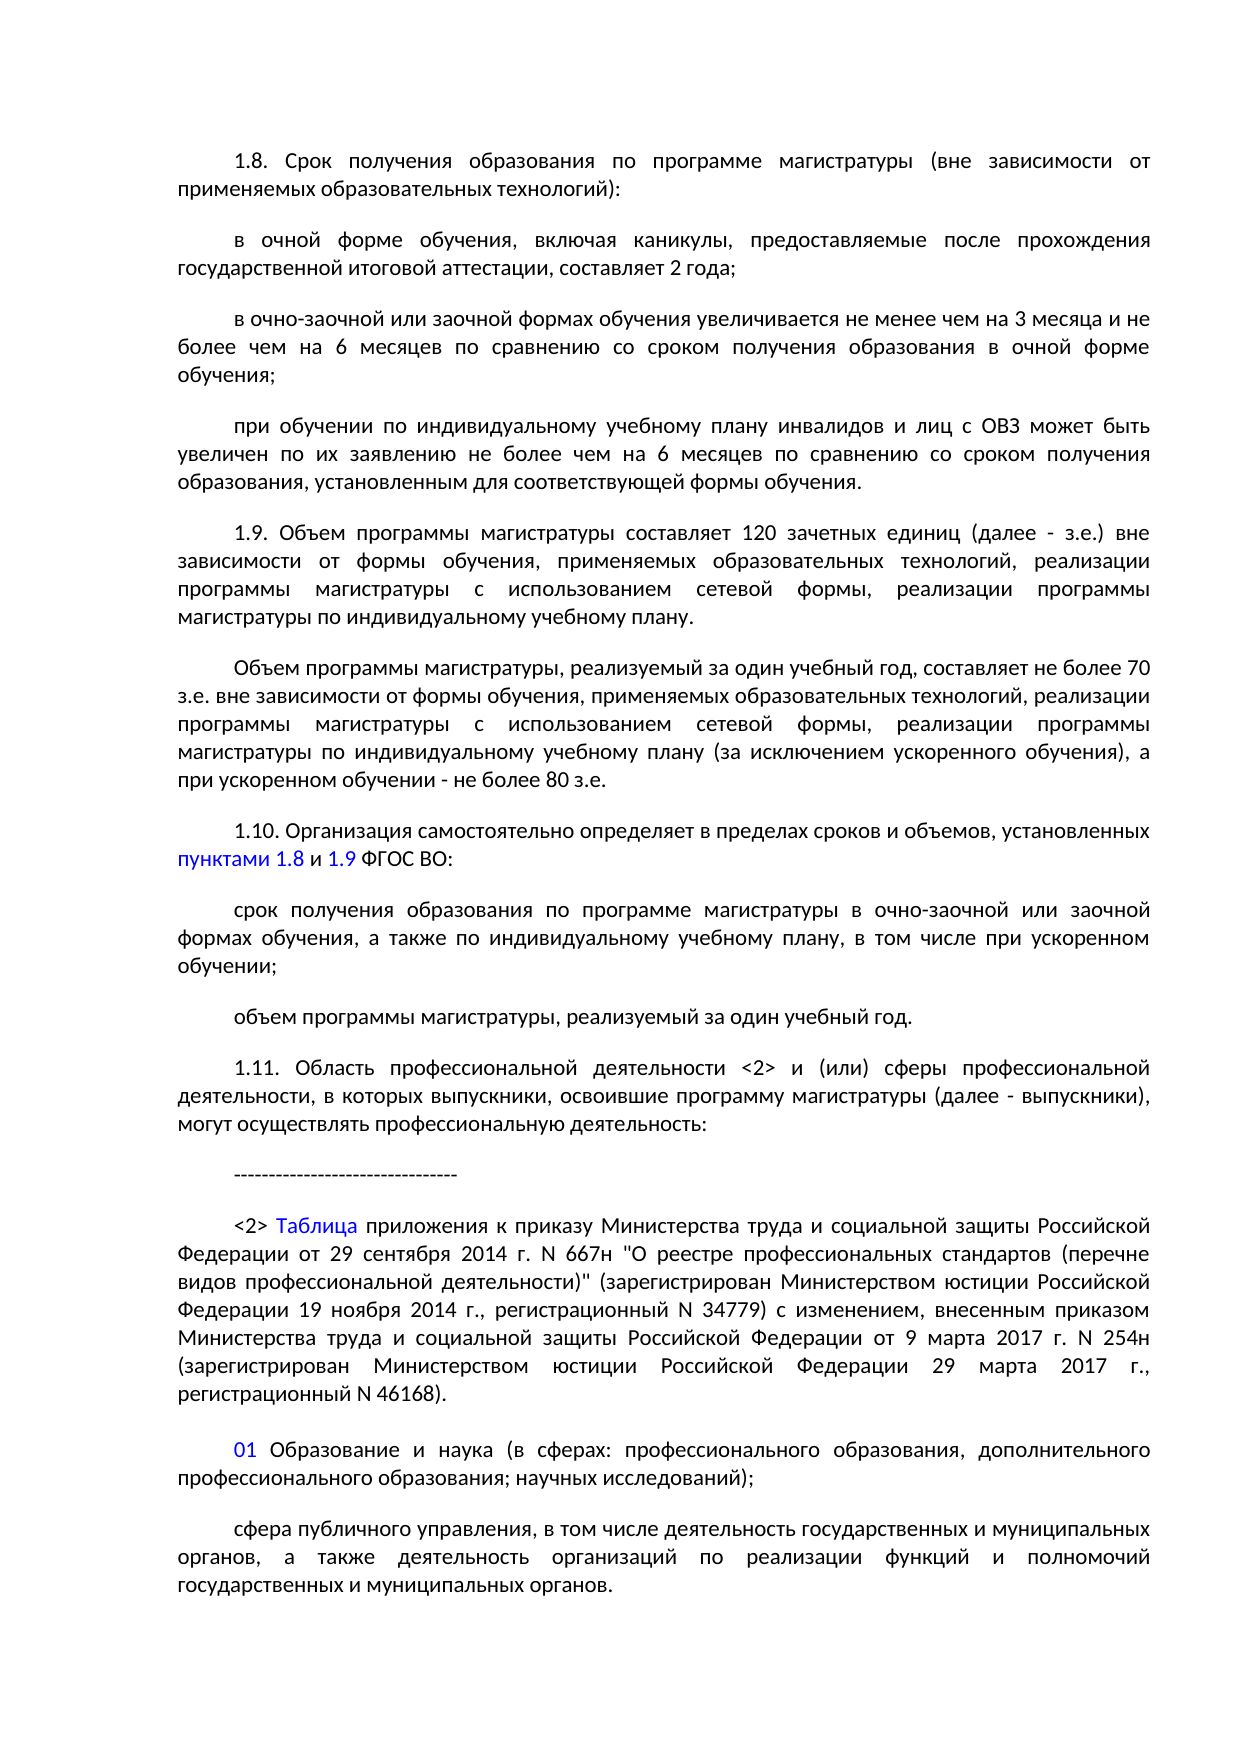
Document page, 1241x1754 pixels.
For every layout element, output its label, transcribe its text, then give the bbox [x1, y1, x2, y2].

text <2> Таблица приложения к приказу Министерства труда и социальной защиты Российской Федерации от 29 сентября 2014 г. N 667н "О реестре профессиональных стандартов (перечне видов профессиональной деятельности)" (зарегистрирован Министерством юстиции Российской Федерации 19 ноября 2014 г., регистрационный N 34779) с изменением, внесенным приказом Министерства труда и социальной защиты Российской Федерации от 9 марта 2017 г. N 254н (зарегистрирован Министерством юстиции Российской Федерации 29 марта 2017 г., регистрационный N 46168). [177, 1211, 1152, 1407]
text при обучении по индивидуальному учебному плану инвалидов и лиц с ОВЗ может быть увеличен по их заявлению не более чем на 6 месяцев по сравнению со сроком получения образования, установленным для соответствующей формы обучения. [177, 411, 1152, 495]
text объем программы магистратуры, реализуемый за один учебный год. [177, 1002, 1152, 1030]
text 1.10. Организация самостоятельно определяет в пределах сроков и объемов, установленных пунктами 1.8 и 1.9 ФГОС ВО: [177, 816, 1152, 872]
text -------------------------------- [177, 1160, 1152, 1188]
text 1.9. Объем программы магистратуры составляет 120 зачетных единиц (далее - з.е.) вне зависимости от формы обучения, применяемых образовательных технологий, реализации программы магистратуры с использованием сетевой формы, реализации программы магистратуры по индивидуальному учебному плану. [177, 518, 1152, 630]
text Объем программы магистратуры, реализуемый за один учебный год, составляет не более 70 з.е. вне зависимости от формы обучения, применяемых образовательных технологий, реализации программы магистратуры с использованием сетевой формы, реализации программы магистратуры по индивидуальному учебному плану (за исключением ускоренного обучения), а при ускоренном обучении - не более 80 з.е. [177, 653, 1152, 793]
text в очной форме обучения, включая каникулы, предоставляемые после прохождения государственной итоговой аттестации, составляет 2 года; [177, 225, 1152, 281]
text в очно-заочной или заочной формах обучения увеличивается не менее чем на 3 месяца и не более чем на 6 месяцев по сравнению со сроком получения образования в очной форме обучения; [177, 304, 1152, 388]
text срок получения образования по программе магистратуры в очно-заочной или заочной формах обучения, а также по индивидуальному учебному плану, в том числе при ускоренном обучении; [177, 895, 1152, 979]
text 01 Образование и наука (в сферах: профессионального образования, дополнительного профессионального образования; научных исследований); [177, 1435, 1152, 1491]
text 1.11. Область профессиональной деятельности <2> и (или) сферы профессиональной деятельности, в которых выпускники, освоившие программу магистратуры (далее - выпускники), могут осуществлять профессиональную деятельность: [177, 1053, 1152, 1137]
text сфера публичного управления, в том числе деятельность государственных и муниципальных органов, а также деятельность организаций по реализации функций и полномочий государственных и муниципальных органов. [177, 1514, 1152, 1598]
text 1.8. Срок получения образования по программе магистратуры (вне зависимости от применяемых образовательных технологий): [177, 146, 1152, 202]
